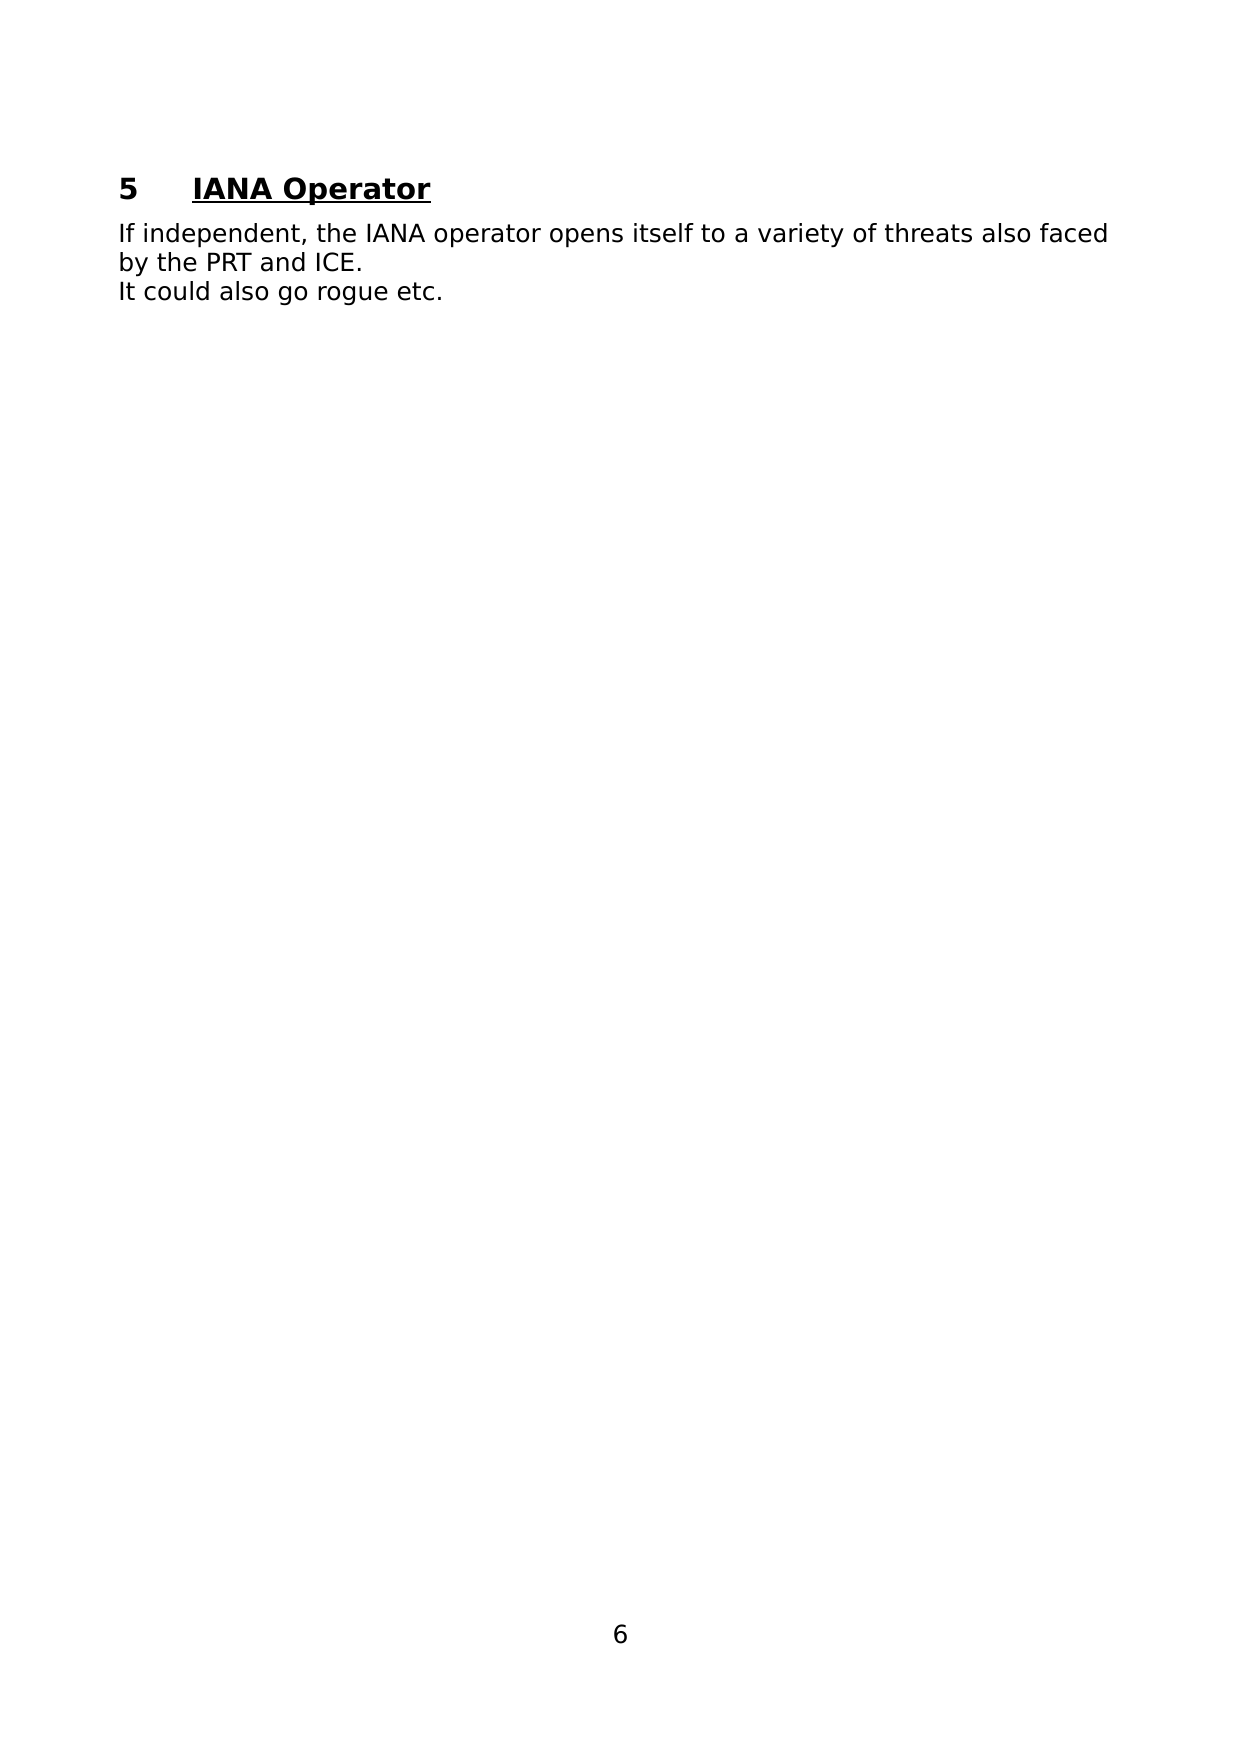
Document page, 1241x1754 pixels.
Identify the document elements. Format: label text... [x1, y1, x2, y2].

subtitle IANA Operator [118, 172, 1122, 206]
text It could also go rogue etc. [118, 277, 1122, 306]
text If independent, the IANA operator opens itself to a variety of threats also faced by the PRT and ICE. [118, 219, 1122, 277]
